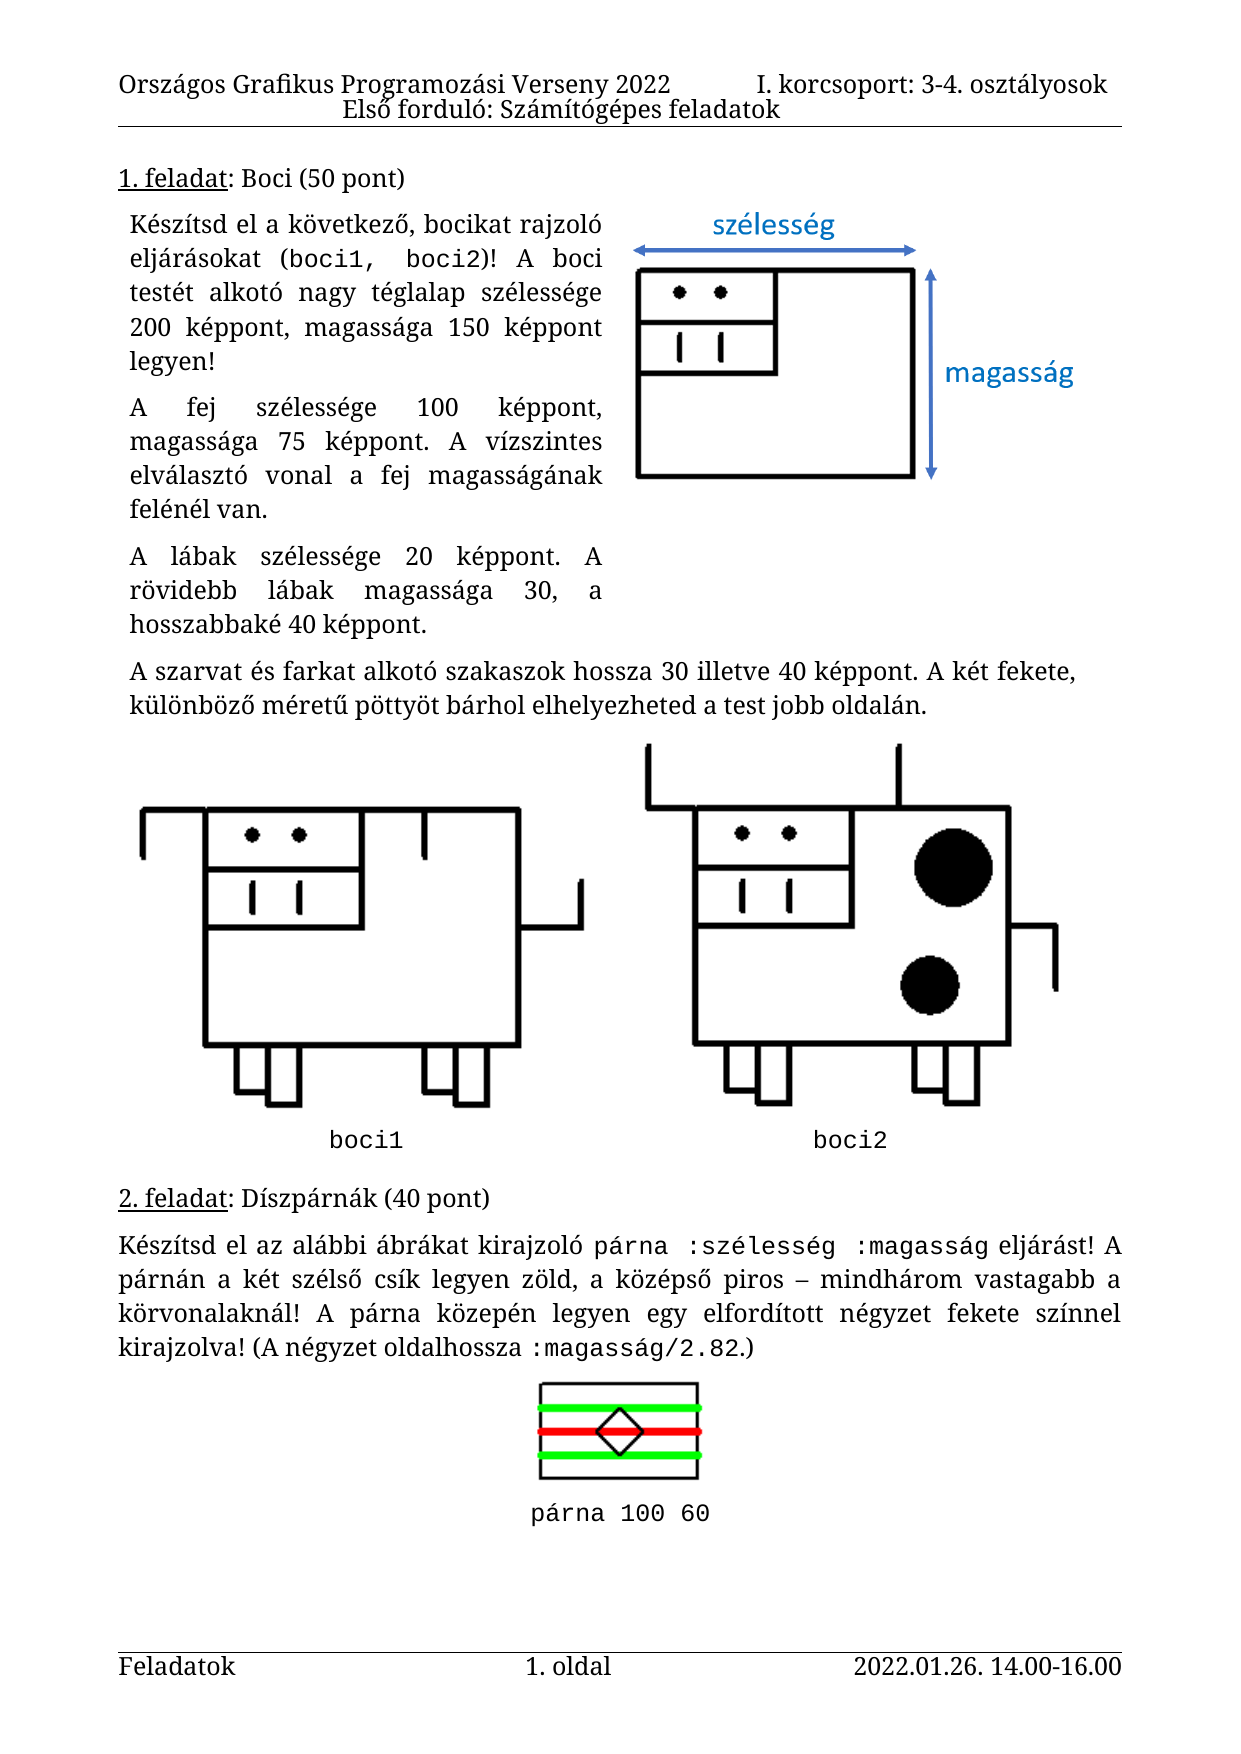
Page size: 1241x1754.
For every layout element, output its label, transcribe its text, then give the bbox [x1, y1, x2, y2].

table_cell [614, 734, 1086, 1128]
table_cell párna 100 60 [118, 1500, 1122, 1541]
picture [625, 206, 1079, 492]
table_cell boci2 [614, 1128, 1086, 1168]
text Készítsd el az alábbi ábrákat kirajzoló párna :szélesség :magasság eljárást! A párnán a két szélső csík legyen zöld, a középső piros – mindhárom vastagabb a körvonalaknál! A párna közepén legyen egy elfordított négyzet fekete színnel kirajzolva! (A négyzet oldalhossza :magasság/2.82.) [118, 1227, 1122, 1364]
table_header [614, 207, 1089, 653]
picture [129, 796, 603, 1116]
text 2. feladat: Díszpárnák (40 pont) [118, 1181, 1122, 1215]
table_cell boci1 [118, 1128, 614, 1168]
table_cell [118, 734, 614, 1128]
table_header Készítsd el a következő, bocikat rajzoló eljárásokat (boci1, boci2)! A boci testét alkotó nagy téglalap szélessége 200 képpont, magassága 150 képpont legyen! A fej szélessége 100 képpont, magassága 75 képpont. A vízszintes elválasztó vonal a fej magasságának felénél van. A lábak szélessége 20 képpont. A rövidebb lábak magassága 30, a hosszabbaké 40 képpont. [118, 207, 614, 653]
text 1. feladat: Boci (50 pont) [118, 160, 1122, 194]
table_cell A szarvat és farkat alkotó szakaszok hossza 30 illetve 40 képpont. A két fekete, különböző méretű pöttyöt bárhol elhelyezheted a test jobb oldalán. [118, 653, 1089, 734]
picture [533, 1376, 707, 1488]
picture [625, 733, 1076, 1116]
table_header [118, 1377, 1122, 1500]
